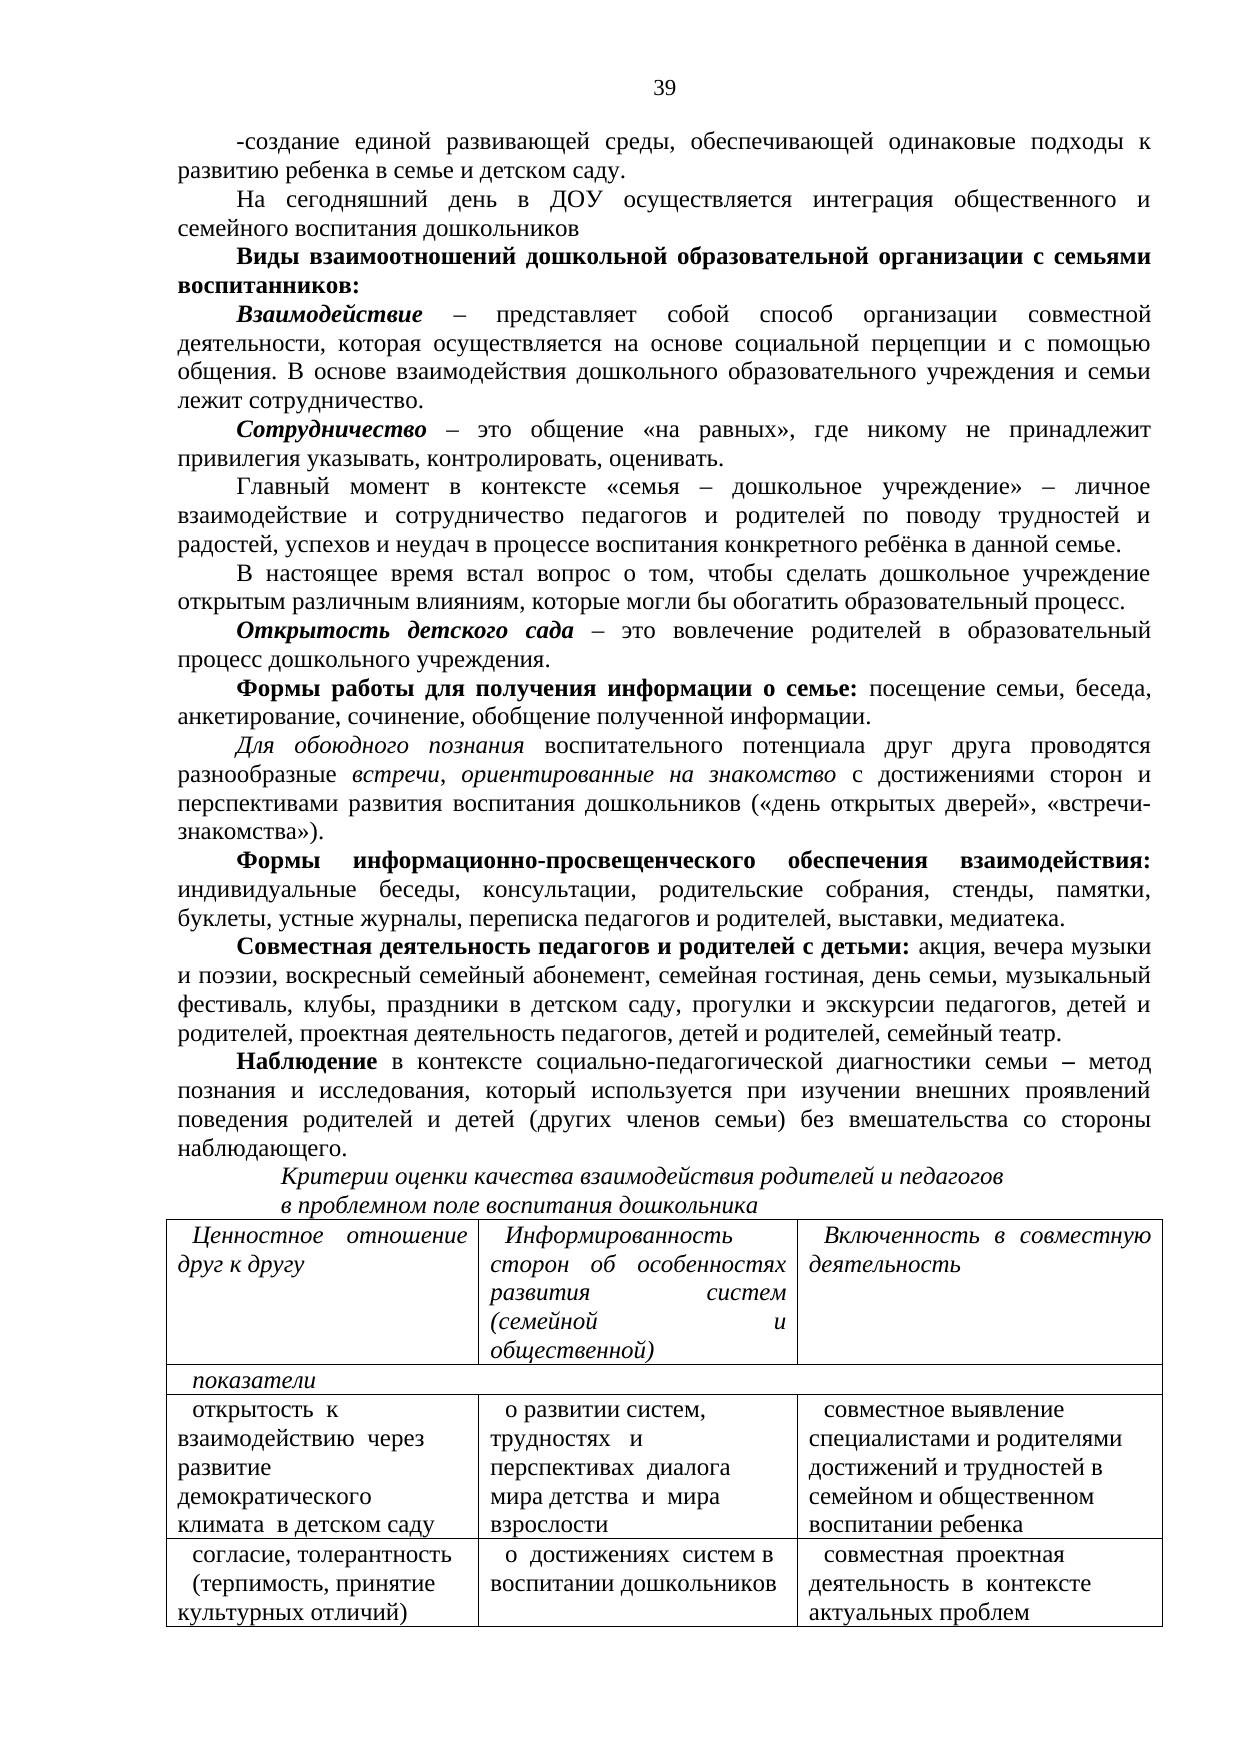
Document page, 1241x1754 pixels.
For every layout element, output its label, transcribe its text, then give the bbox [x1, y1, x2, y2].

text Критерии оценки качества взаимодействия родителей и педагогов [207, 1161, 1152, 1190]
text Виды взаимоотношений дошкольной образовательной организации с семьями воспитанников: [177, 241, 1152, 299]
text Формы работы для получения информации о семье: посещение семьи, беседа, анкетирование, сочинение, обобщение полученной информации. [177, 673, 1152, 730]
text Формы информационно-просвещенческого обеспечения взаимодействия: индивидуальные беседы, консультации, родительские собрания, стенды, памятки, буклеты, устные журналы, переписка педагогов и родителей, выставки, медиатека. [177, 845, 1152, 931]
text Для обоюдного познания воспитательного потенциала друг друга проводятся разнообразные встречи, ориентированные на знакомство с достижениями сторон и перспективами развития воспитания дошкольников («день открытых дверей», «встречи-знакомства»). [177, 730, 1152, 845]
text Взаимодействие – представляет собой способ организации совместной деятельности, которая осуществляется на основе социальной перцепции и с помощью общения. В основе взаимодействия дошкольного образовательного учреждения и семьи лежит сотрудничество. [177, 299, 1152, 414]
text В настоящее время встал вопрос о том, чтобы сделать дошкольное учреждение открытым различным влияниям, которые могли бы обогатить образовательный процесс. [177, 558, 1152, 615]
text Главный момент в контексте «семья – дошкольное учреждение» – личное взаимодействие и сотрудничество педагогов и родителей по поводу трудностей и радостей, успехов и неудач в процессе воспитания конкретного ребёнка в данной семье. [177, 471, 1152, 558]
table_cell о развитии систем, трудностях и перспективах диалога мира детства и мира взрослости [479, 1395, 797, 1538]
table_header Информированность сторон об особенностях развития систем (семейной и общественной) [479, 1220, 797, 1364]
text Совместная деятельность педагогов и родителей с детьми: акция, вечера музыки и поэзии, воскресный семейный абонемент, семейная гостиная, день семьи, музыкальный фестиваль, клубы, праздники в детском саду, прогулки и экскурсии педагогов, детей и родителей, проектная деятельность педагогов, детей и родителей, семейный театр. [177, 931, 1152, 1046]
table_header Включенность в совместную деятельность [798, 1220, 1162, 1364]
text -создание единой развивающей среды, обеспечивающей одинаковые подходы к развитию ребенка в семье и детском саду. [177, 126, 1152, 184]
text На сегодняшний день в ДОУ осуществляется интеграция общественного и семейного воспитания дошкольников [177, 184, 1152, 241]
table_cell совместное выявление специалистами и родителями достижений и трудностей в семейном и общественном воспитании ребенка [798, 1395, 1162, 1538]
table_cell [798, 1539, 1162, 1626]
table_cell открытость к взаимодействию через развитие демократического климата в детском саду [167, 1395, 478, 1538]
text Сотрудничество – это общение «на равных», где никому не принадлежит привилегия указывать, контролировать, оценивать. [177, 414, 1152, 471]
table_cell показатели [167, 1365, 1162, 1393]
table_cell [479, 1539, 797, 1626]
text Открытость детского сада – это вовлечение родителей в образовательный процесс дошкольного учреждения. [177, 615, 1152, 673]
table_header Ценностное отношение друг к другу [167, 1220, 478, 1364]
text в проблемном поле воспитания дошкольника [207, 1190, 1152, 1219]
text Наблюдение в контексте социально-педагогической диагностики семьи – метод познания и исследования, который используется при изучении внешних проявлений поведения родителей и детей (других членов семьи) без вмешательства со стороны наблюдающего. [177, 1046, 1152, 1161]
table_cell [167, 1539, 478, 1626]
